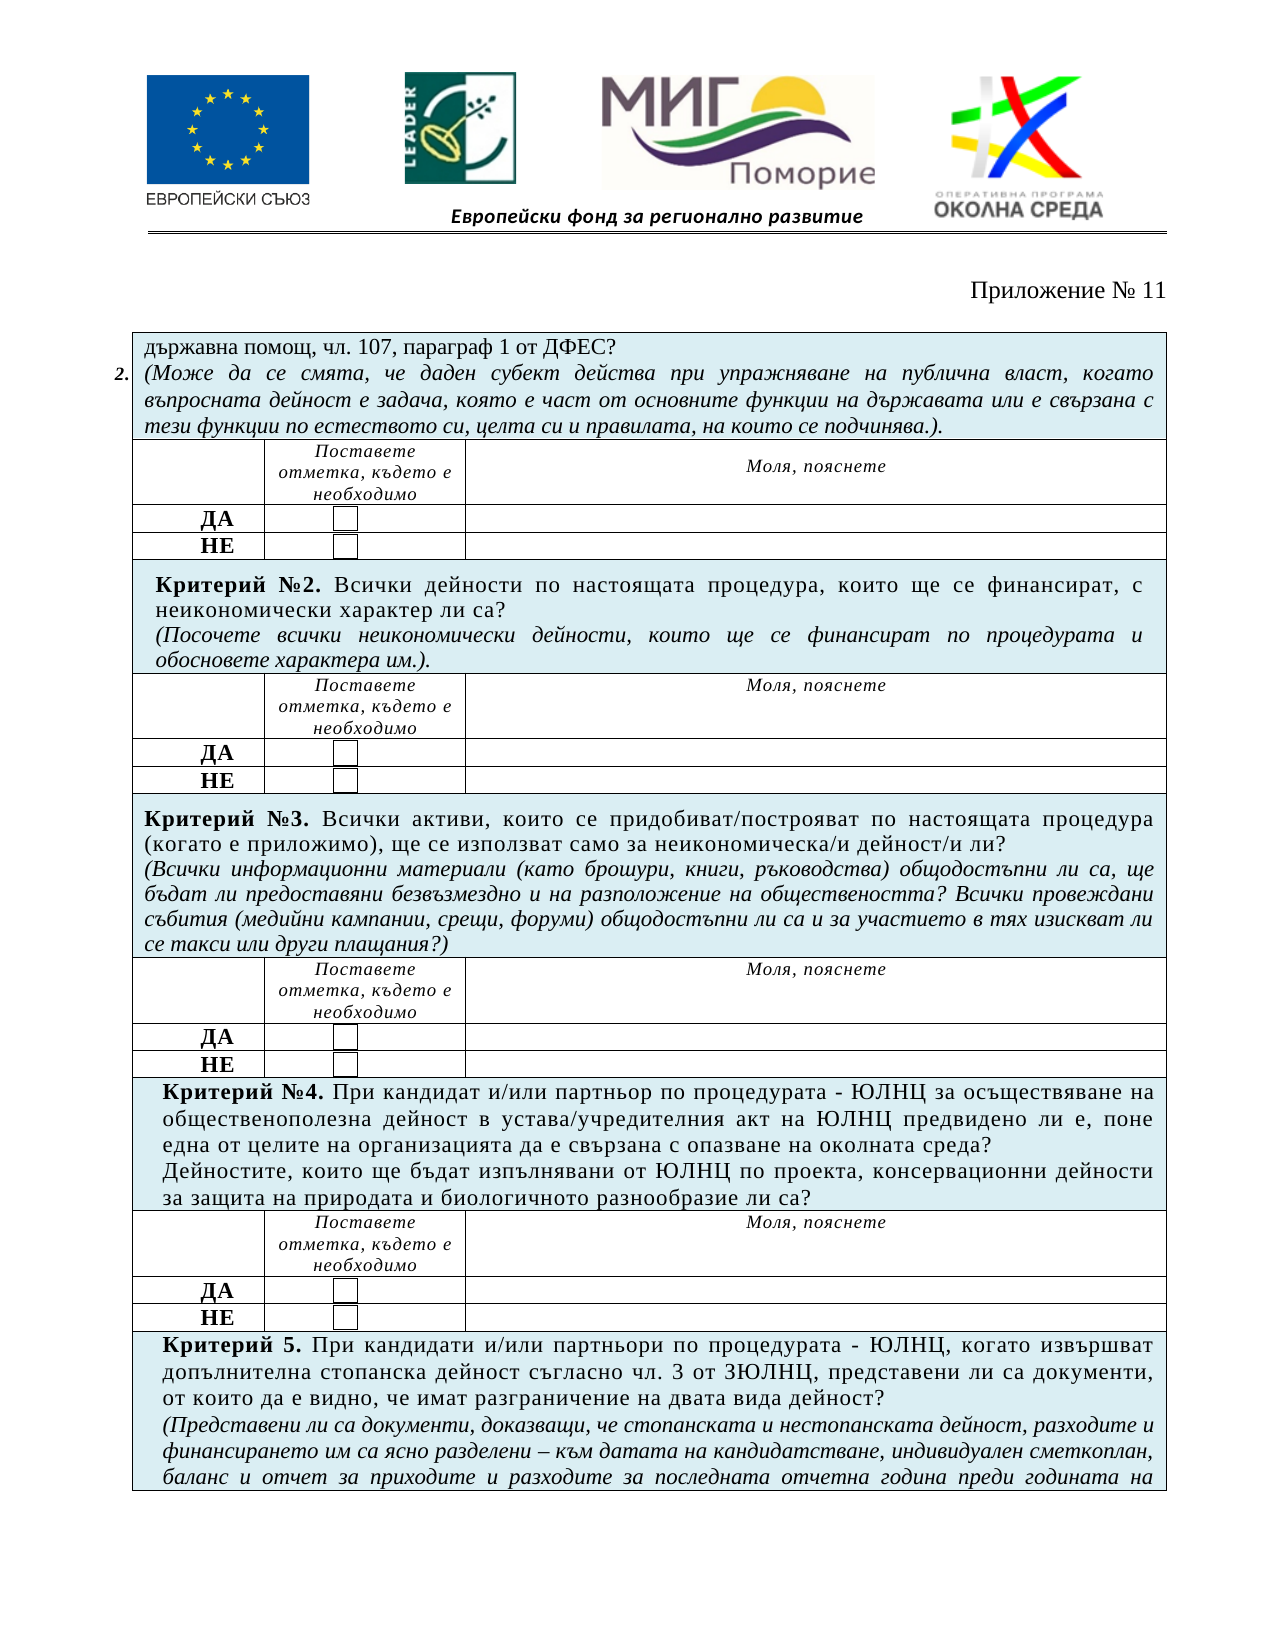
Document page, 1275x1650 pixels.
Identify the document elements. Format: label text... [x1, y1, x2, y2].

table_cell [133, 560, 1166, 673]
table_cell [466, 1051, 1166, 1077]
table_cell Моля, пояснете [466, 674, 1166, 738]
picture [889, 75, 1146, 222]
table_cell [265, 739, 465, 766]
table_cell НЕ [133, 533, 264, 559]
table_cell Поставете отметка, където е необходимо [265, 674, 465, 738]
table_cell [133, 440, 264, 504]
table_cell ДА [133, 1024, 264, 1050]
table_cell Поставете отметка, където е необходимо [265, 440, 465, 504]
table_cell [466, 1024, 1166, 1050]
table_cell [466, 767, 1166, 793]
table_cell [466, 739, 1166, 766]
table_cell [265, 533, 465, 559]
table_cell Моля, пояснете [466, 1211, 1166, 1276]
table_cell [133, 958, 264, 1022]
table_cell [265, 1024, 333, 1050]
table_cell Поставете отметка, където е необходимо [265, 1211, 465, 1276]
picture [146, 75, 310, 205]
table_cell [466, 505, 1166, 532]
table_cell [466, 533, 1166, 559]
table_cell [265, 505, 465, 532]
table_cell [265, 1304, 465, 1331]
table_cell [265, 1051, 465, 1077]
table_cell [265, 1277, 465, 1303]
table_cell Критерий №4. При кандидат и/или партньор по процедурата - ЮЛНЦ за осъществяване на общественополезна дейност в устава/учредителния акт на ЮЛНЦ предвидено ли е, поне една от целите на организацията да е свързана с опазване на околната среда? Дейностите, които ще бъдат изпълнявани от ЮЛНЦ по проекта, консервационни дейности за защита на природата и биологичното разнообразие ли са? [133, 1078, 1166, 1210]
table_cell ДА [133, 505, 264, 532]
table_cell [265, 767, 465, 793]
table_cell [133, 1211, 264, 1276]
table_cell Моля, пояснете [466, 958, 1166, 1022]
table_cell Поставете отметка, където е необходимо [265, 958, 465, 1022]
table_cell ДА [133, 739, 264, 766]
table_cell НЕ [133, 1051, 264, 1077]
table_cell Моля, пояснете [466, 440, 1166, 504]
picture [404, 72, 517, 184]
table_cell [133, 674, 264, 738]
table_cell ДА [133, 1277, 264, 1303]
picture [601, 75, 875, 190]
table_cell НЕ [133, 767, 264, 793]
table_cell НЕ [133, 1304, 264, 1331]
table_cell [466, 1304, 1166, 1331]
table_cell [334, 1025, 357, 1049]
table_cell Критерий №3. Всички активи, които се придобиват/построяват по настоящата процедура (когато е приложимо), ще се използват само за неикономическа/и дейност/и ли? (Всички информационни материали (като брошури, книги, ръководства) общодостъпни ли са, ще бъдат ли предоставяни безвъзмездно и на разположение на обществеността? Всички провеждани събития (медийни кампании, срещи, форуми) общодостъпни ли са и за участието в тях изискват ли се такси или други плащания?) [133, 794, 1166, 957]
table_cell [358, 1024, 465, 1050]
table_cell [466, 1277, 1166, 1303]
